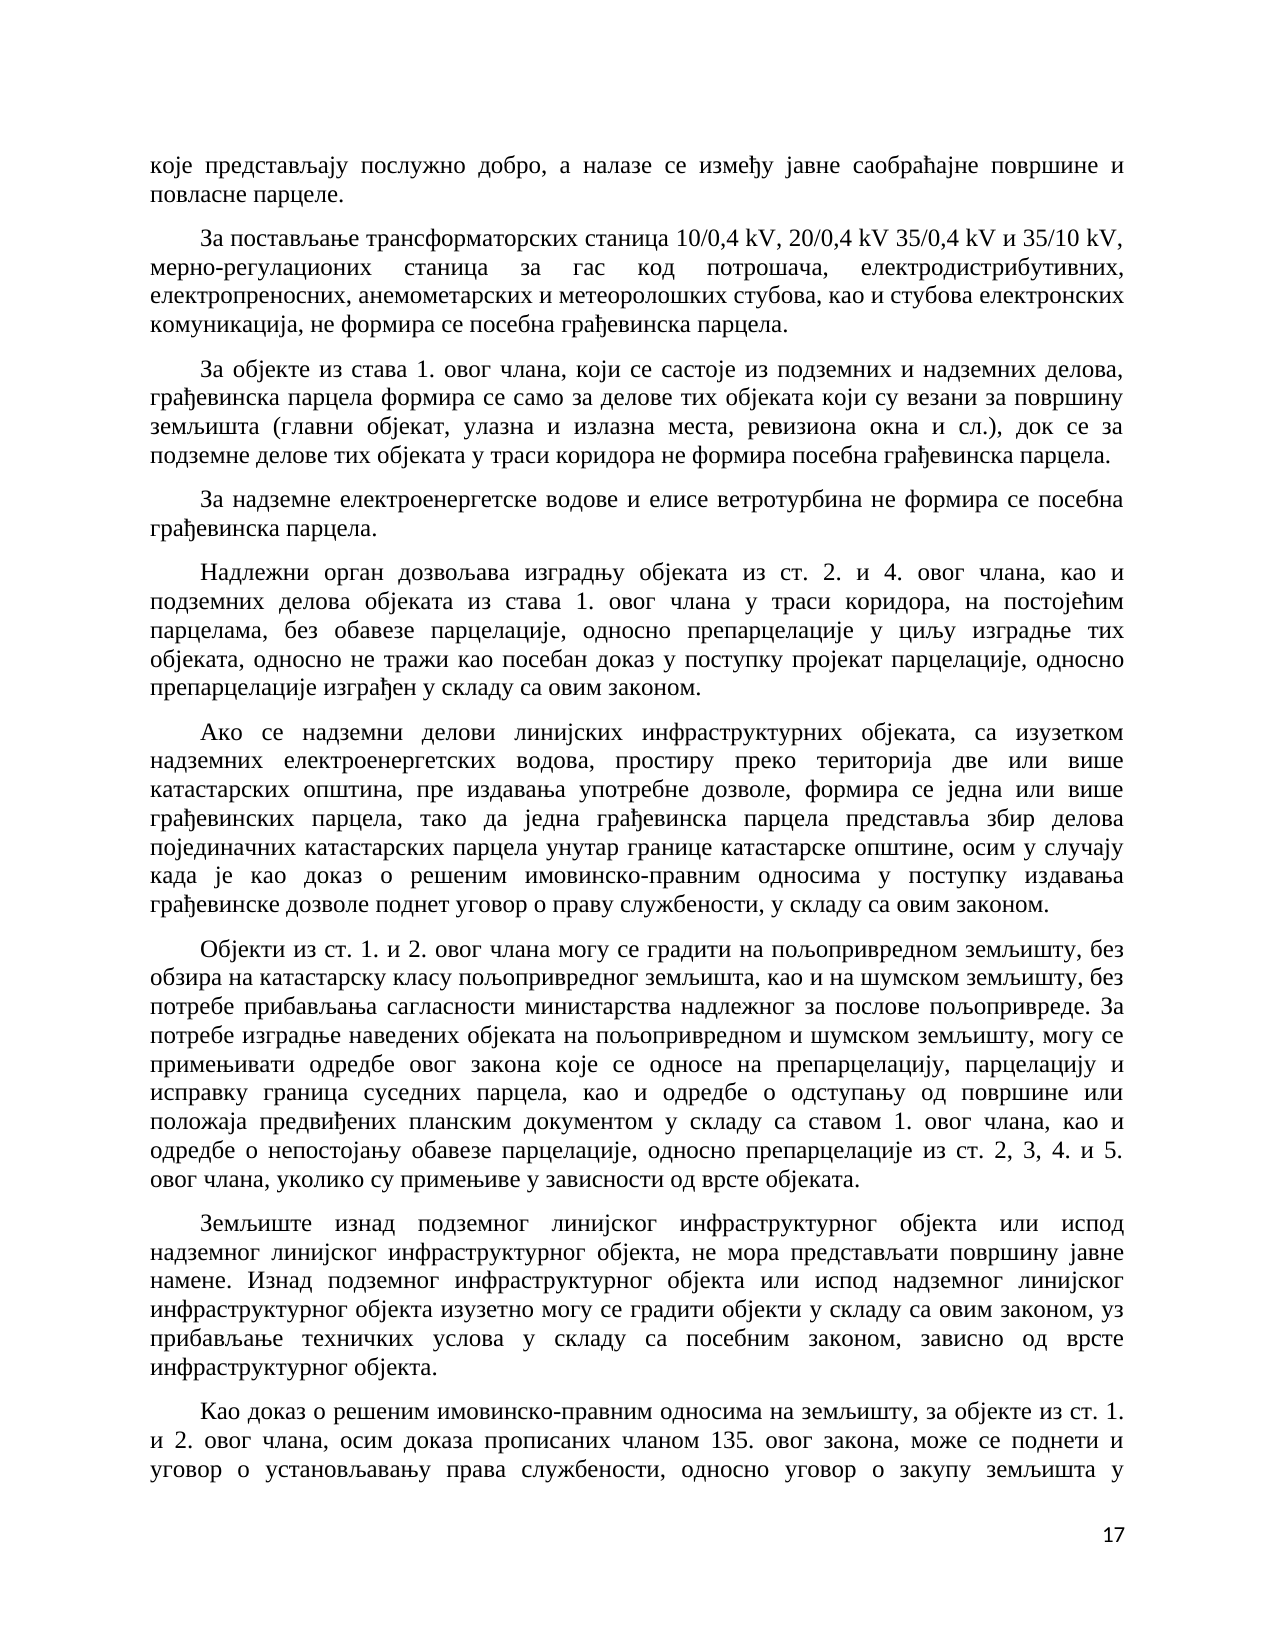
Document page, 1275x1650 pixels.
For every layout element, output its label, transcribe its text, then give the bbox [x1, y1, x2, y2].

text За постављање трансформаторских станица 10/0,4 kV, 20/0,4 kV 35/0,4 kV и 35/10 kV, мерно-регулационих станица за гас код потрошача, електродистрибутивних, електропреносних, анемометарских и метеоролошких стубова, као и стубова електронских комуникација, не формира се посебна грађевинска парцела. [150, 223, 1125, 338]
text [150, 150, 1125, 207]
text За надземне електроенергетске водове и елисе ветротурбина не формира се посебна грађевинска парцела. [150, 484, 1125, 542]
text За објекте из става 1. овог члана, који се састоје из подземних и надземних делова, грађевинска парцела формира се само за делове тих објеката који су везани за површину земљишта (главни објекат, улазна и излазна места, ревизиона окна и сл.), док се за подземне делове тих објеката у траси коридора не формира посебна грађевинска парцела. [150, 354, 1125, 469]
text Објекти из ст. 1. и 2. овог члана могу се градити на пољопривредном земљишту, без обзира на катастарску класу пољопривредног земљишта, као и на шумском земљишту, без потребе прибављања сагласности министарства надлежног за послове пољопривреде. За потребе изградње наведених објеката на пољопривредном и шумском земљишту, могу се примењивати одредбе овог закона које се односе на препарцелацију, парцелацију и исправку граница суседних парцела, као и одредбе о одступању од површине или положаја предвиђених планским документом у складу са ставом 1. овог члана, као и одредбе о непостојању обавезе парцелације, односно препарцелације из ст. 2, 3, 4. и 5. овог члана, уколико су примењиве у зависности од врсте објеката. [150, 934, 1125, 1192]
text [150, 1396, 1125, 1482]
text Земљиште изнад подземног линијског инфраструктурног објекта или испод надземног линијског инфраструктурног објекта, не мора представљати површину јавне намене. Изнад подземног инфраструктурног објекта или испод надземног линијског инфраструктурног објекта изузетно могу се градити објекти у складу са овим законом, уз прибављање техничких услова у складу са посебним законом, зависно од врсте инфраструктурног објекта. [150, 1208, 1125, 1381]
text Надлежни орган дозвољава изградњу објеката из ст. 2. и 4. овог члана, као и подземних делова објеката из става 1. овог члана у траси коридора, на постојећим парцелама, без обавезе парцелације, односно препарцелације у циљу изградње тих објеката, односно не тражи као посебан доказ у поступку пројекат парцелације, односно препарцелације изграђен у складу са овим законом. [150, 557, 1125, 701]
text Ако се надземни делови линијских инфраструктурних објеката, са изузетком надземних електроенергетских водова, простиру преко територија две или више катастарских општина, пре издавања употребне дозволе, формира се једна или више грађевинских парцела, тако да једна грађевинска парцела представља збир делова појединачних катастарских парцела унутар границе катастарске општине, осим у случају када је као доказ о решеним имовинско-правним односима у поступку издавања грађевинске дозволе поднет уговор о праву службености, у складу са овим законом. [150, 717, 1125, 918]
